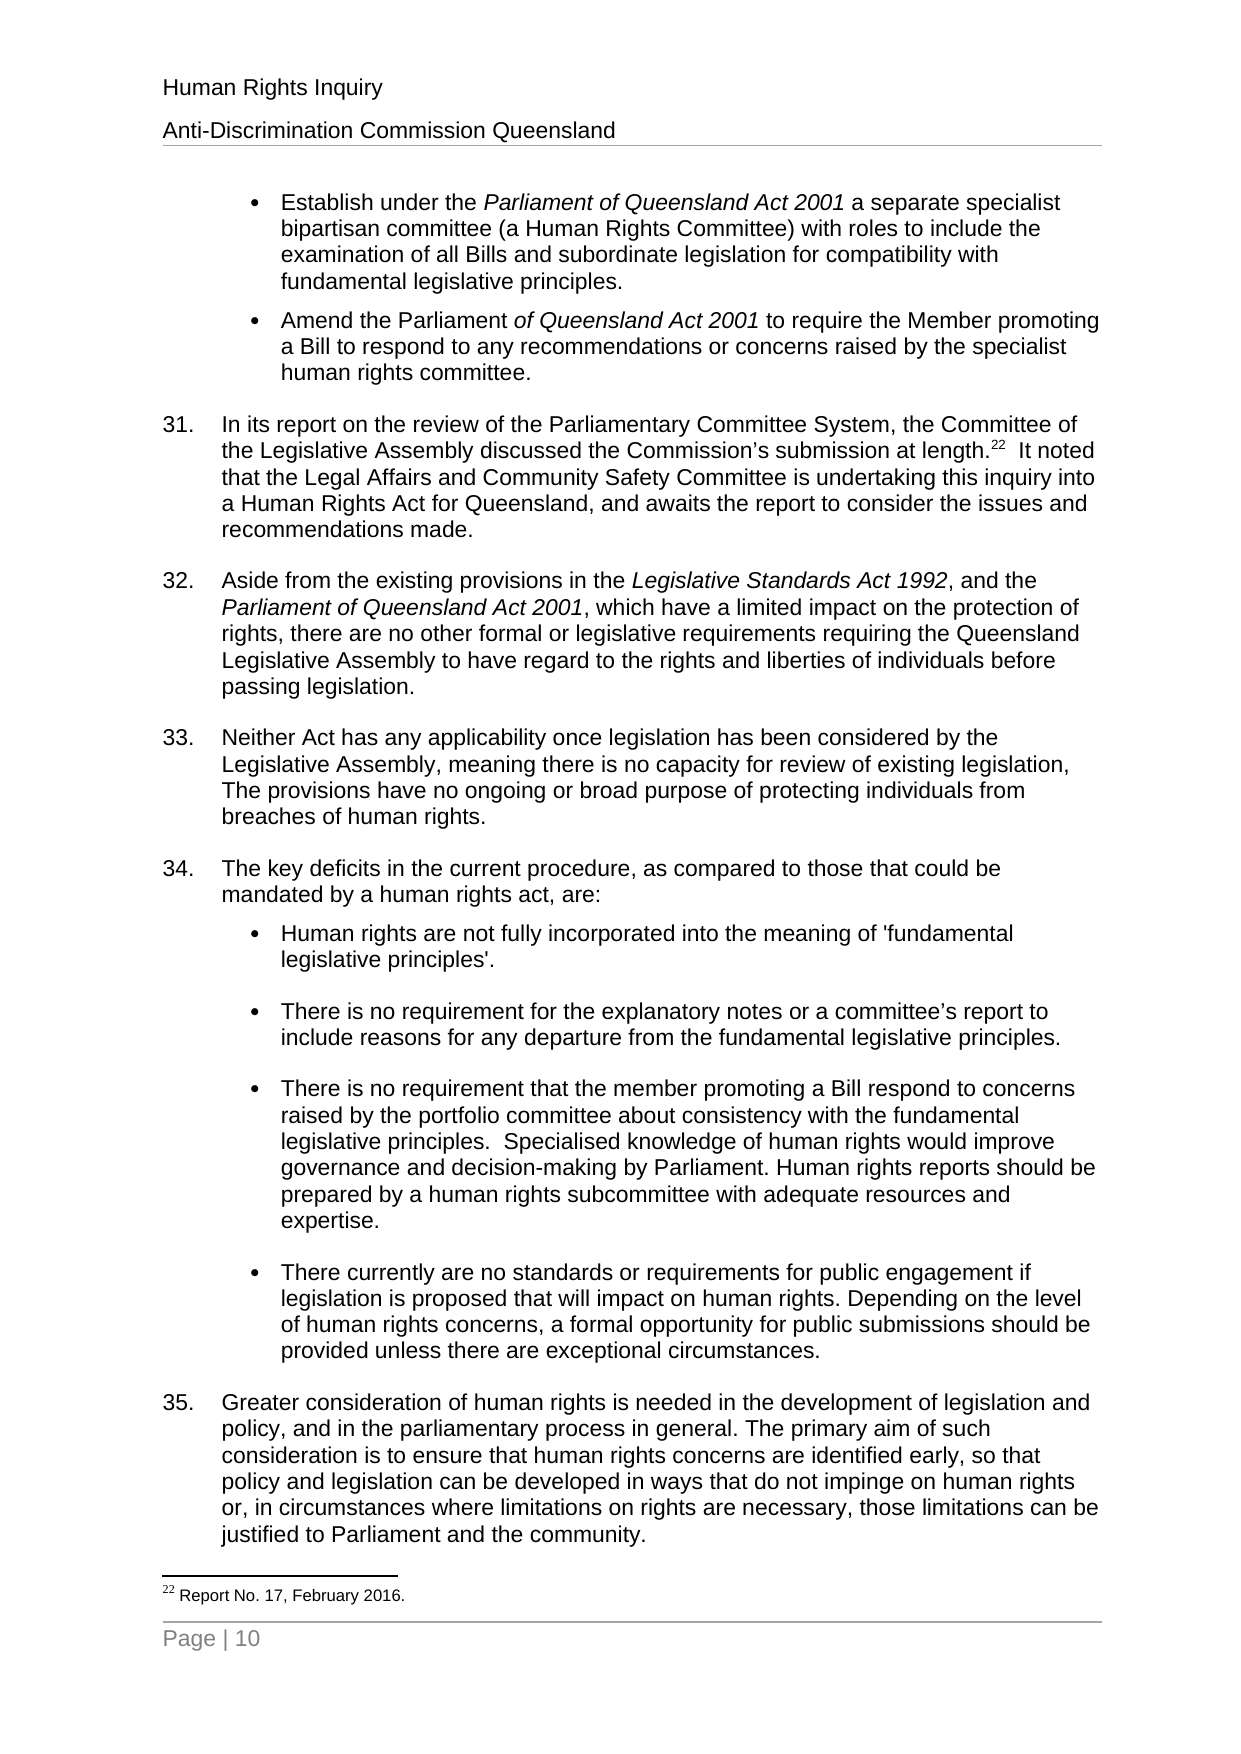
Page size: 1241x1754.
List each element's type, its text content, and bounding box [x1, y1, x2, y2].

list There currently are no standards or requirements for public engagement if legislation is proposed that will impact on human rights. Depending on the level of human rights concerns, a formal opportunity for public submissions should be provided unless there are exceptional circumstances. [251, 1258, 1102, 1364]
list Neither Act has any applicability once legislation has been considered by the Legislative Assembly, meaning there is no capacity for review of existing legislation, The provisions have no ongoing or broad purpose of protecting individuals from breaches of human rights. [162, 724, 1102, 830]
list Establish under the Parliament of Queensland Act 2001 a separate specialist bipartisan committee (a Human Rights Committee) with roles to include the examination of all Bills and subordinate legislation for compatibility with fundamental legislative principles. [251, 189, 1102, 294]
list Amend the Parliament of Queensland Act 2001 to require the Member promoting a Bill to respond to any recommendations or concerns raised by the specialist human rights committee. [251, 307, 1102, 386]
list Human rights are not fully incorporated into the meaning of 'fundamental legislative principles'. [251, 920, 1102, 973]
list The key deficits in the current procedure, as compared to those that could be mandated by a human rights act, are: [162, 855, 1102, 907]
list There is no requirement for the explanatory notes or a committee’s report to include reasons for any departure from the fundamental legislative principles. [251, 998, 1102, 1050]
list There is no requirement that the member promoting a Bill respond to concerns raised by the portfolio committee about consistency with the fundamental legislative principles. Specialised knowledge of human rights would improve governance and decision-making by Parliament. Human rights reports should be prepared by a human rights subcommittee with adequate resources and expertise. [251, 1075, 1102, 1233]
list Aside from the existing provisions in the Legislative Standards Act 1992, and the Parliament of Queensland Act 2001, which have a limited impact on the protection of rights, there are no other formal or legislative requirements requiring the Queensland Legislative Assembly to have regard to the rights and liberties of individuals before passing legislation. [162, 567, 1102, 699]
list Greater consideration of human rights is needed in the development of legislation and policy, and in the parliamentary process in general. The primary aim of such consideration is to ensure that human rights concerns are identified early, so that policy and legislation can be developed in ways that do not impinge on human rights or, in circumstances where limitations on rights are necessary, those limitations can be justified to Parliament and the community. [162, 1389, 1102, 1547]
list In its report on the review of the Parliamentary Committee System, the Committee of the Legislative Assembly discussed the Commission’s submission at length. It noted that the Legal Affairs and Community Safety Committee is undertaking this inquiry into a Human Rights Act for Queensland, and awaits the report to consider the issues and recommendations made. [162, 411, 1102, 542]
